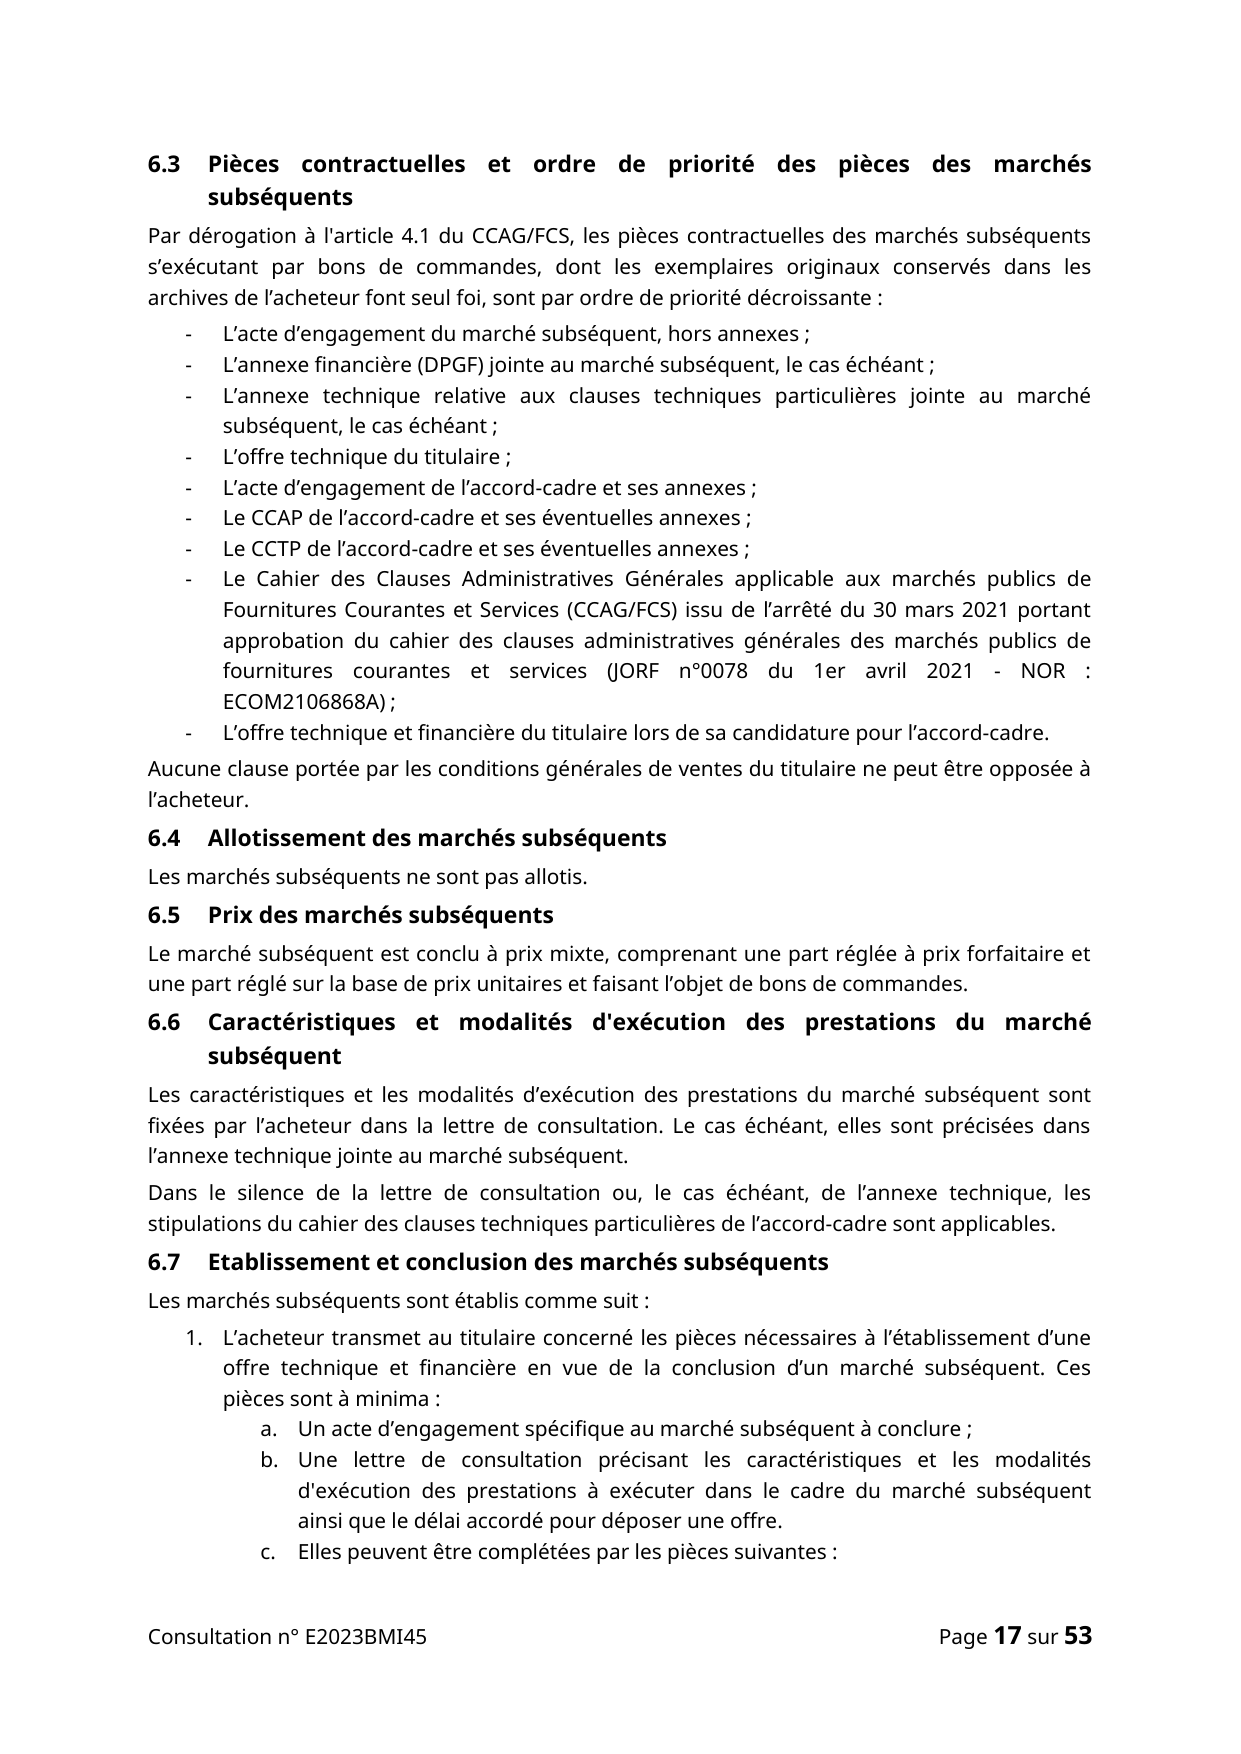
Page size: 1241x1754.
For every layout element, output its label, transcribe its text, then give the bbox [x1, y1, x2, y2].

list Le CCAP de l’accord-cadre et ses éventuelles annexes ; [185, 503, 1093, 532]
subtitle Pièces contractuelles et ordre de priorité des pièces des marchés subséquents [148, 148, 1093, 213]
list Le Cahier des Clauses Administratives Générales applicable aux marchés publics de Fournitures Courantes et Services (CCAG/FCS) issu de l’arrêté du 30 mars 2021 portant approbation du cahier des clauses administratives générales des marchés publics de fournitures courantes et services (JORF n°0078 du 1er avril 2021 - NOR : ECOM2106868A) ; [185, 564, 1093, 715]
subtitle Prix des marchés subséquents [148, 899, 1093, 930]
subtitle Etablissement et conclusion des marchés subséquents [148, 1246, 1093, 1277]
list Elles peuvent être complétées par les pièces suivantes : [260, 1537, 1093, 1565]
list L’annexe technique relative aux clauses techniques particulières jointe au marché subséquent, le cas échéant ; [185, 381, 1093, 440]
text Les marchés subséquents sont établis comme suit : [148, 1286, 1093, 1314]
text Les marchés subséquents ne sont pas allotis. [148, 862, 1093, 890]
list Le CCTP de l’accord-cadre et ses éventuelles annexes ; [185, 534, 1093, 562]
subtitle Allotissement des marchés subséquents [148, 822, 1093, 853]
list L’acte d’engagement du marché subséquent, hors annexes ; [185, 319, 1093, 348]
list L’offre technique du titulaire ; [185, 442, 1093, 470]
list L’offre technique et financière du titulaire lors de sa candidature pour l’accord-cadre. [185, 718, 1093, 746]
list L’acte d’engagement de l’accord-cadre et ses annexes ; [185, 473, 1093, 501]
text Le marché subséquent est conclu à prix mixte, comprenant une part réglée à prix forfaitaire et une part réglé sur la base de prix unitaires et faisant l’objet de bons de commandes. [148, 939, 1093, 998]
list Une lettre de consultation précisant les caractéristiques et les modalités d'exécution des prestations à exécuter dans le cadre du marché subséquent ainsi que le délai accordé pour déposer une offre. [260, 1445, 1093, 1535]
text Dans le silence de la lettre de consultation ou, le cas échéant, de l’annexe technique, les stipulations du cahier des clauses techniques particulières de l’accord-cadre sont applicables. [148, 1178, 1093, 1237]
subtitle Caractéristiques et modalités d'exécution des prestations du marché subséquent [148, 1006, 1093, 1071]
text Aucune clause portée par les conditions générales de ventes du titulaire ne peut être opposée à l’acheteur. [148, 754, 1093, 813]
list L’annexe financière (DPGF) jointe au marché subséquent, le cas échéant ; [185, 350, 1093, 378]
list Un acte d’engagement spécifique au marché subséquent à conclure ; [260, 1414, 1093, 1443]
text Par dérogation à l'article 4.1 du CCAG/FCS, les pièces contractuelles des marchés subséquents s’exécutant par bons de commandes, dont les exemplaires originaux conservés dans les archives de l’acheteur font seul foi, sont par ordre de priorité décroissante : [148, 221, 1093, 311]
list L’acheteur transmet au titulaire concerné les pièces nécessaires à l’établissement d’une offre technique et financière en vue de la conclusion d’un marché subséquent. Ces pièces sont à minima : [185, 1323, 1093, 1412]
text Les caractéristiques et les modalités d’exécution des prestations du marché subséquent sont fixées par l’acheteur dans la lettre de consultation. Le cas échéant, elles sont précisées dans l’annexe technique jointe au marché subséquent. [148, 1080, 1093, 1170]
